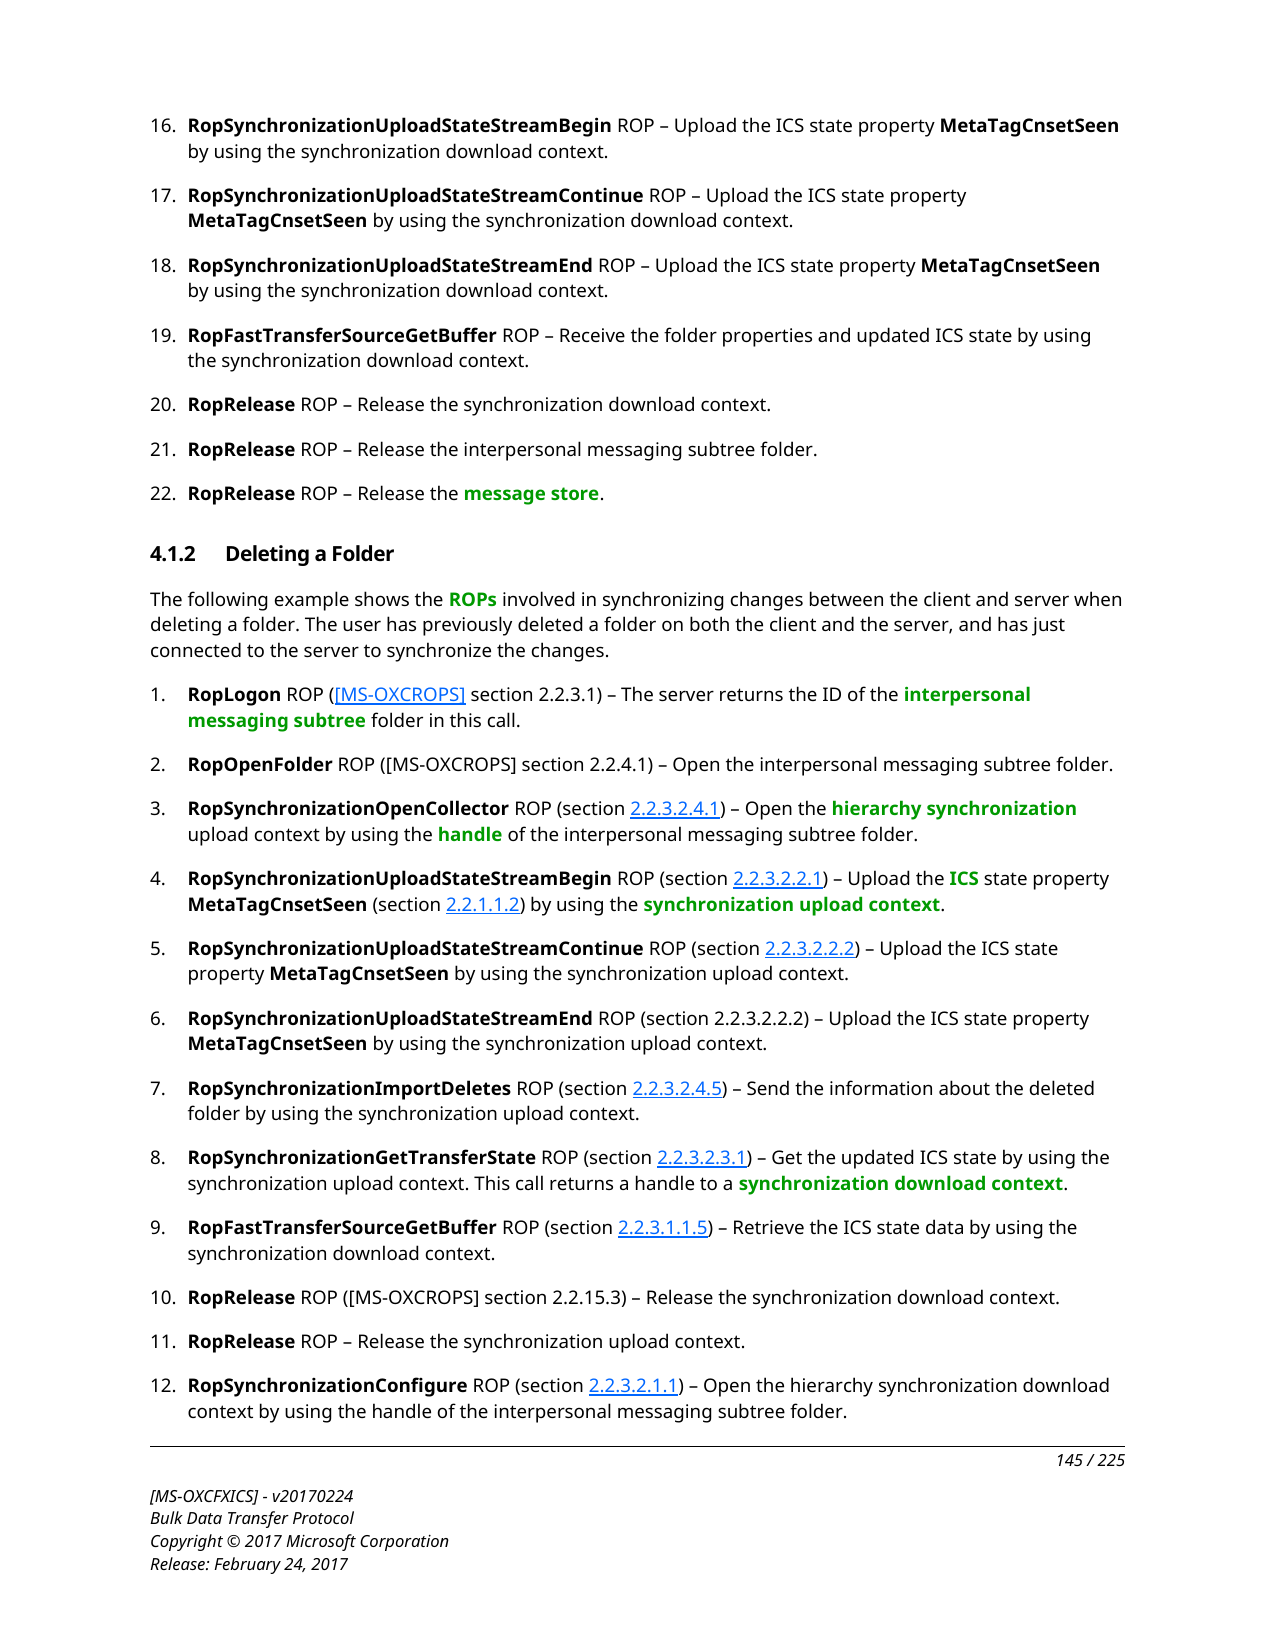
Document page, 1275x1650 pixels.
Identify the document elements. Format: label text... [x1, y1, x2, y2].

list RopSynchronizationUploadStateStreamEnd ROP (section 2.2.3.2.2.2) – Upload the ICS state property MetaTagCnsetSeen by using the synchronization upload context. [150, 1005, 1125, 1056]
list RopSynchronizationUploadStateStreamContinue ROP (section 2.2.3.2.2.2) – Upload the ICS state property MetaTagCnsetSeen by using the synchronization upload context. [150, 935, 1125, 986]
list RopFastTransferSourceGetBuffer ROP – Receive the folder properties and updated ICS state by using the synchronization download context. [150, 322, 1125, 373]
list RopRelease ROP – Release the message store. [150, 480, 1125, 506]
list RopRelease ROP – Release the interpersonal messaging subtree folder. [150, 436, 1125, 461]
list RopOpenFolder ROP ([MS-OXCROPS] section 2.2.4.1) – Open the interpersonal messaging subtree folder. [150, 751, 1125, 777]
list RopFastTransferSourceGetBuffer ROP (section 2.2.3.1.1.5) – Retrieve the ICS state data by using the synchronization download context. [150, 1214, 1125, 1265]
list RopSynchronizationImportDeletes ROP (section 2.2.3.2.4.5) – Send the information about the deleted folder by using the synchronization upload context. [150, 1075, 1125, 1126]
list RopSynchronizationUploadStateStreamEnd ROP – Upload the ICS state property MetaTagCnsetSeen by using the synchronization download context. [150, 252, 1125, 303]
list RopRelease ROP – Release the synchronization upload context. [150, 1328, 1125, 1354]
list RopSynchronizationConfigure ROP (section 2.2.3.2.1.1) – Open the hierarchy synchronization download context by using the handle of the interpersonal messaging subtree folder. [150, 1373, 1125, 1424]
list RopSynchronizationUploadStateStreamContinue ROP – Upload the ICS state property MetaTagCnsetSeen by using the synchronization download context. [150, 182, 1125, 233]
list RopRelease ROP – Release the synchronization download context. [150, 392, 1125, 417]
list RopLogon ROP ([MS-OXCROPS] section 2.2.3.1) – The server returns the ID of the interpersonal messaging subtree folder in this call. [150, 682, 1125, 733]
list RopSynchronizationOpenCollector ROP (section 2.2.3.2.4.1) – Open the hierarchy synchronization upload context by using the handle of the interpersonal messaging subtree folder. [150, 796, 1125, 847]
subtitle Deleting a Folder [150, 539, 1125, 567]
list RopSynchronizationUploadStateStreamBegin ROP (section 2.2.3.2.2.1) – Upload the ICS state property MetaTagCnsetSeen (section 2.2.1.1.2) by using the synchronization upload context. [150, 865, 1125, 916]
list RopSynchronizationGetTransferState ROP (section 2.2.3.2.3.1) – Get the updated ICS state by using the synchronization upload context. This call returns a handle to a synchronization download context. [150, 1144, 1125, 1196]
text The following example shows the ROPs involved in synchronizing changes between the client and server when deleting a folder. The user has previously deleted a folder on both the client and the server, and has just connected to the server to synchronize the changes. [150, 586, 1125, 663]
list RopSynchronizationUploadStateStreamBegin ROP – Upload the ICS state property MetaTagCnsetSeen by using the synchronization download context. [150, 112, 1125, 163]
list RopRelease ROP ([MS-OXCROPS] section 2.2.15.3) – Release the synchronization download context. [150, 1284, 1125, 1310]
